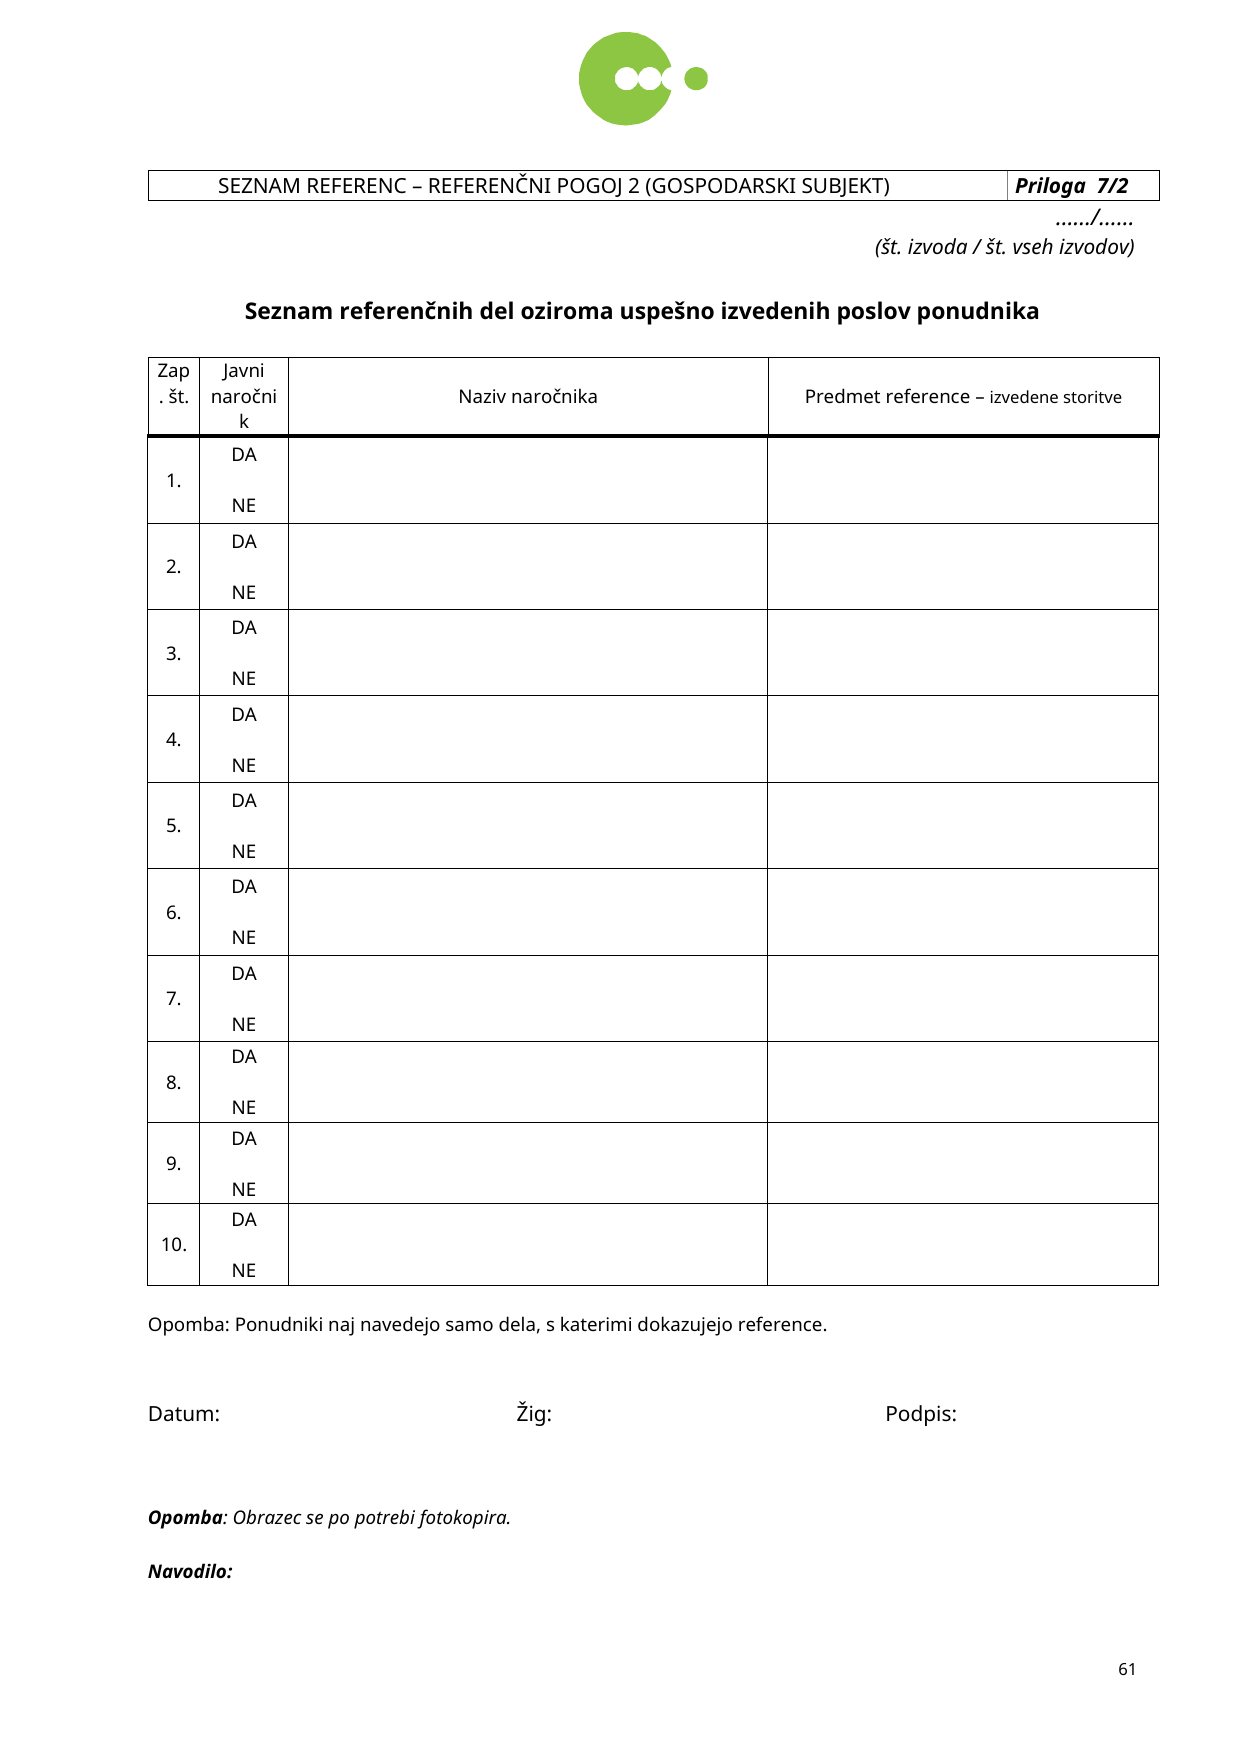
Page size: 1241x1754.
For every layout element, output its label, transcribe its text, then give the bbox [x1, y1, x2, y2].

table_cell [768, 438, 1158, 523]
table_header Javni naročnik [200, 358, 288, 434]
table_cell 8. [148, 1042, 199, 1122]
table_cell DA NE [200, 869, 288, 954]
table_cell DA NE [200, 610, 288, 695]
table_cell 6. [148, 869, 199, 954]
table_header Priloga 7/2 [1008, 171, 1159, 200]
table_header Predmet reference – izvedene storitve [769, 358, 1159, 434]
table_cell 7. [148, 956, 199, 1041]
table_cell DA NE [200, 783, 288, 868]
table_cell [289, 956, 767, 1041]
table_cell [289, 438, 767, 523]
table_cell 2. [148, 524, 199, 609]
table_cell DA NE [200, 696, 288, 782]
text (št. izvoda / št. vseh izvodov) [148, 232, 1137, 261]
table_cell [768, 610, 1158, 695]
table_cell [768, 1123, 1158, 1203]
table_header Naziv naročnika [289, 358, 768, 434]
table_cell [768, 1204, 1158, 1284]
table_cell 5. [148, 783, 199, 868]
table_cell [289, 783, 767, 868]
table_cell DA NE [200, 524, 288, 609]
table_header SEZNAM REFERENC – REFERENČNI POGOJ 2 (GOSPODARSKI SUBJEKT) [211, 171, 1007, 200]
table_cell [768, 956, 1158, 1041]
text ……/…… [148, 201, 1137, 232]
table_cell DA NE [200, 1123, 288, 1203]
table_cell [289, 1042, 767, 1122]
text Datum: Žig: Podpis: [148, 1399, 1137, 1428]
table_cell 9. [148, 1123, 199, 1203]
table_cell 1. [148, 438, 199, 523]
table_header [149, 171, 211, 200]
table_cell DA NE [200, 956, 288, 1041]
table_cell 4. [148, 696, 199, 782]
table_cell 3. [148, 610, 199, 695]
table_cell DA NE [200, 438, 288, 523]
table_cell [289, 610, 767, 695]
text Navodilo: [148, 1558, 1137, 1584]
text Opomba: Obrazec se po potrebi fotokopira. [148, 1504, 1137, 1530]
table_cell 10. [148, 1204, 199, 1284]
table_cell [289, 869, 767, 954]
table_cell [289, 1204, 767, 1284]
table_cell [768, 869, 1158, 954]
table_cell [289, 524, 767, 609]
table_cell [289, 1123, 767, 1203]
text Seznam referenčnih del oziroma uspešno izvedenih poslov ponudnika [148, 295, 1137, 326]
table_cell DA NE [200, 1204, 288, 1284]
table_cell [768, 783, 1158, 868]
table_cell [768, 1042, 1158, 1122]
table_cell [289, 696, 767, 782]
table_cell [768, 524, 1158, 609]
table_cell DA NE [200, 1042, 288, 1122]
table_cell [768, 696, 1158, 782]
text Opomba: Ponudniki naj navedejo samo dela, s katerimi dokazujejo reference. [148, 1311, 1137, 1337]
table_header Zap. št. [149, 358, 199, 434]
